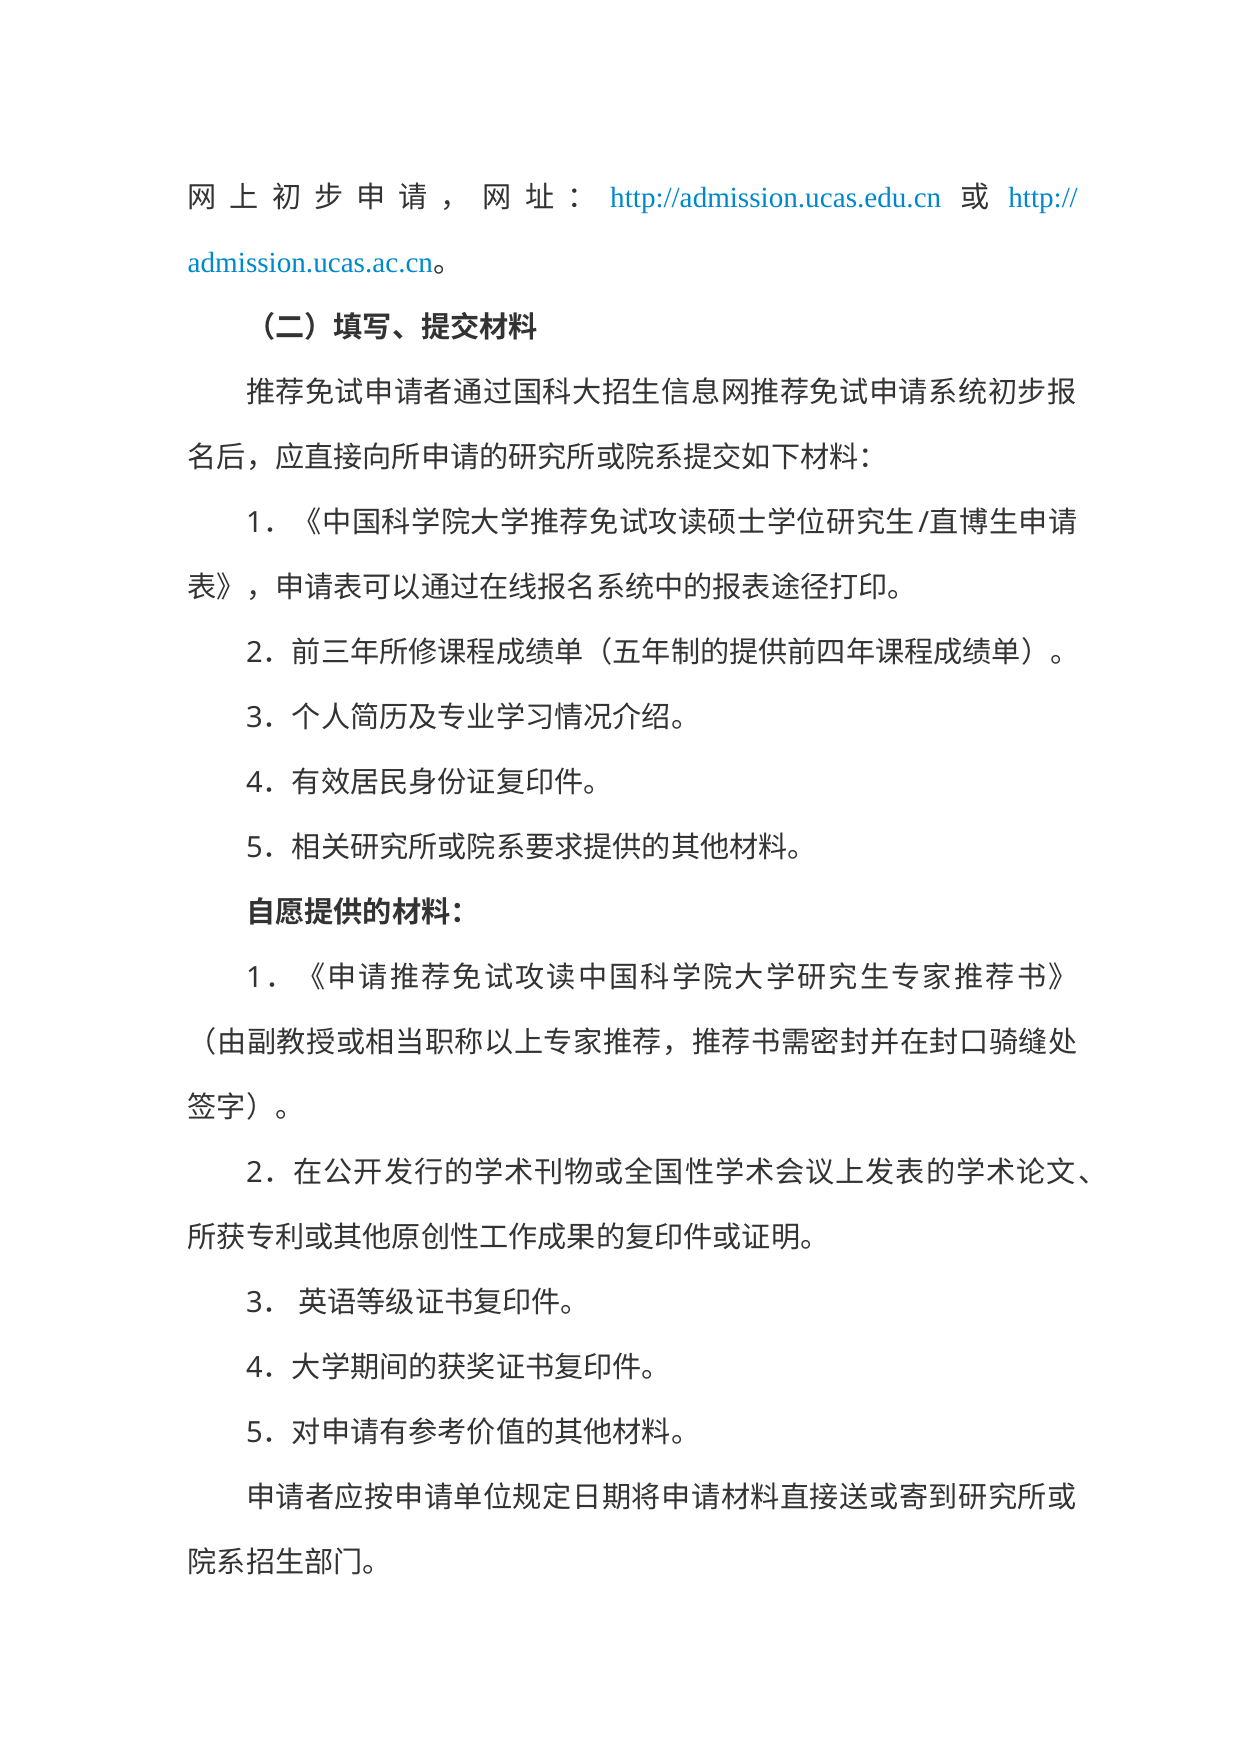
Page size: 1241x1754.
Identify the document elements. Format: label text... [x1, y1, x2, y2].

text 4．大学期间的获奖证书复印件。 [187, 1332, 1078, 1397]
text 1．《申请推荐免试攻读中国科学院大学研究生专家推荐书》（由副教授或相当职称以上专家推荐，推荐书需密封并在封口骑缝处签字）。 [187, 942, 1078, 1137]
text 4．有效居民身份证复印件。 [187, 747, 1078, 812]
text 5．相关研究所或院系要求提供的其他材料。 [187, 812, 1078, 877]
text 推荐免试申请者通过国科大招生信息网推荐免试申请系统初步报名后，应直接向所申请的研究所或院系提交如下材料： [187, 357, 1078, 487]
text 1．《中国科学院大学推荐免试攻读硕士学位研究生/直博生申请表》，申请表可以通过在线报名系统中的报表途径打印。 [187, 487, 1078, 617]
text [187, 162, 1078, 292]
text 申请者应按申请单位规定日期将申请材料直接送或寄到研究所或院系招生部门。 [187, 1462, 1078, 1592]
text 3． 英语等级证书复印件。 [187, 1267, 1078, 1332]
text 2．在公开发行的学术刊物或全国性学术会议上发表的学术论文、所获专利或其他原创性工作成果的复印件或证明。 [187, 1137, 1078, 1267]
text 自愿提供的材料： [187, 877, 1078, 942]
text 5．对申请有参考价值的其他材料。 [187, 1397, 1078, 1462]
text （二）填写、提交材料 [187, 292, 1078, 357]
text 2．前三年所修课程成绩单（五年制的提供前四年课程成绩单）。 [187, 617, 1078, 682]
text 3．个人简历及专业学习情况介绍。 [187, 682, 1078, 747]
